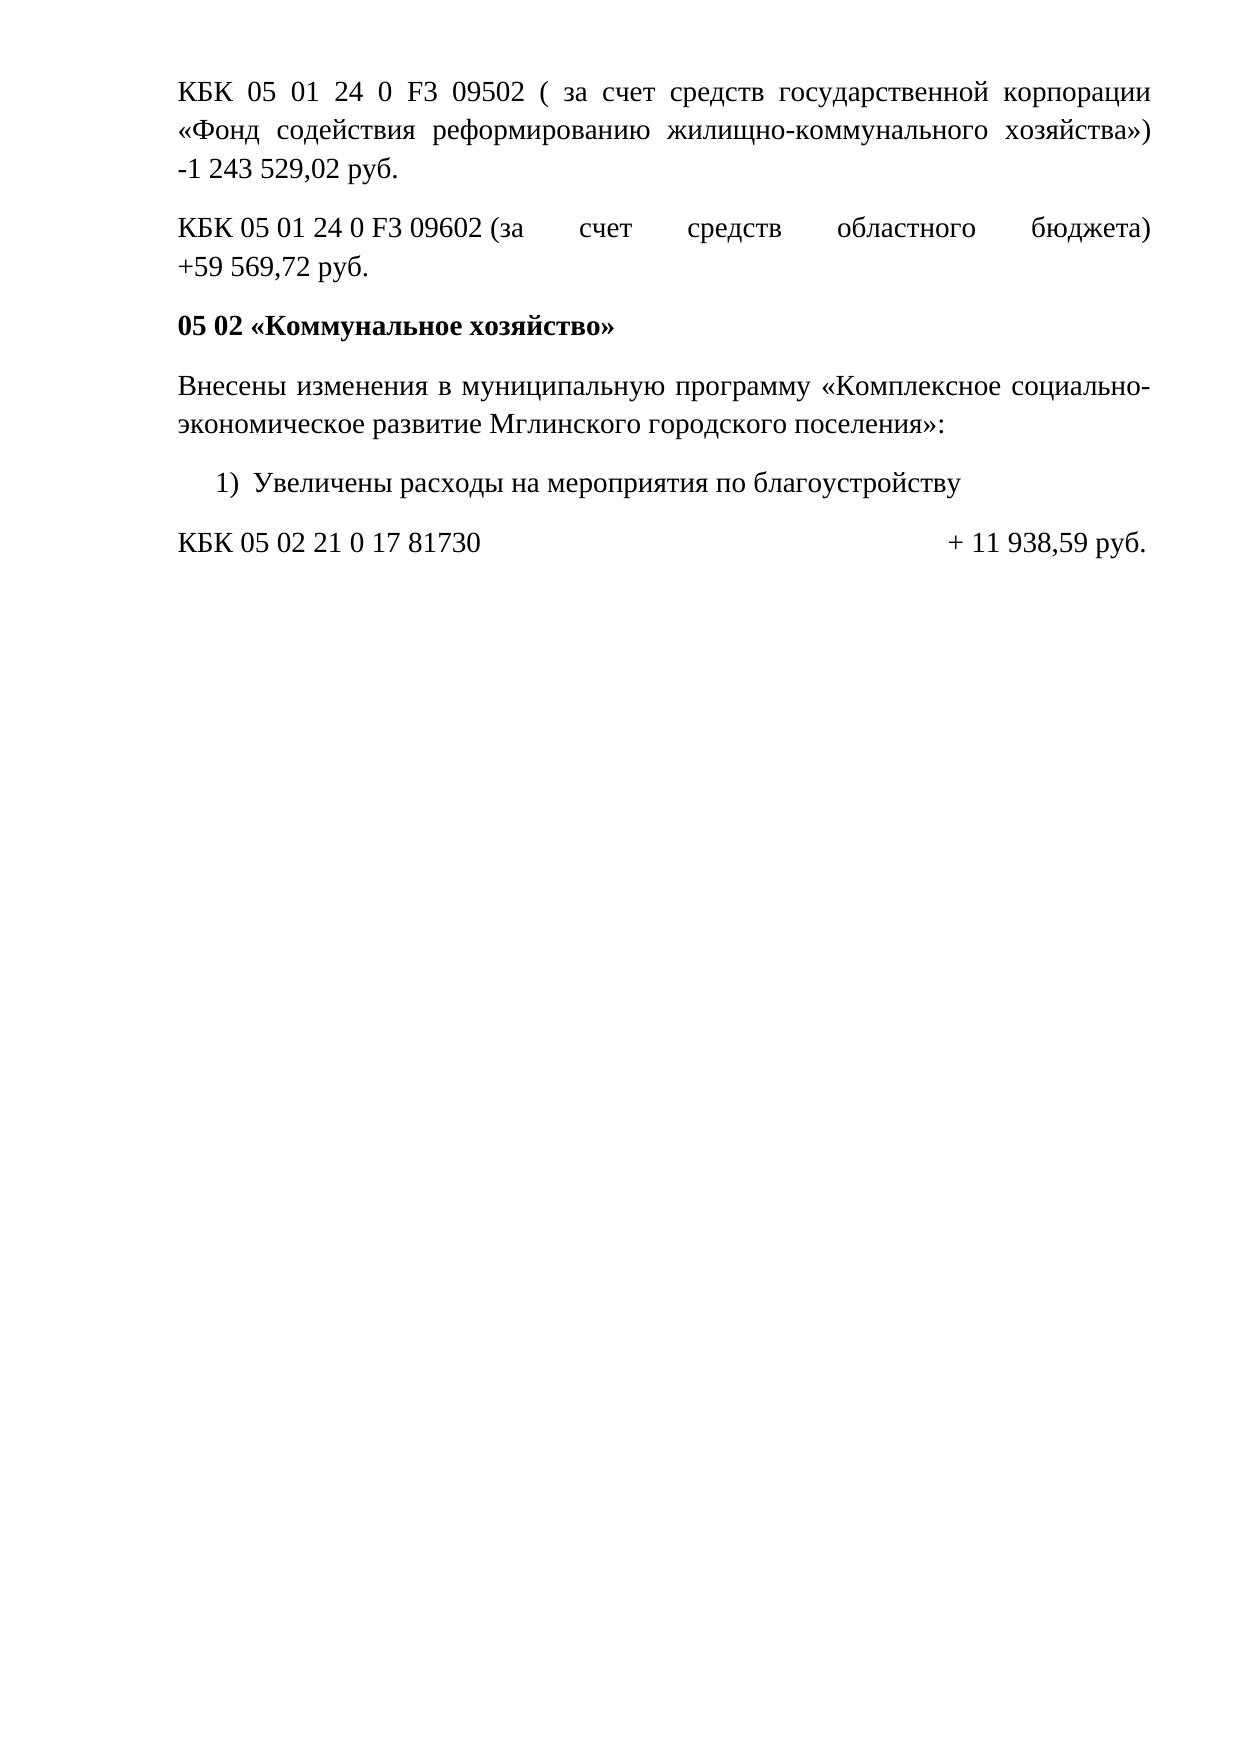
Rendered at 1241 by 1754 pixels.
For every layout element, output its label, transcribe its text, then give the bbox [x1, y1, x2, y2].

text КБК 05 02 21 0 17 81730 + 11 938,59 руб. [177, 525, 1152, 558]
text КБК 05 01 24 0 F3 09602 (за счет средств областного бюджета) +59 569,72 руб. [177, 210, 1152, 282]
text 05 02 «Коммунальное хозяйство» [177, 308, 1152, 342]
text КБК 05 01 24 0 F3 09502 ( за счет средств государственной корпорации «Фонд содействия реформированию жилищно-коммунального хозяйства») -1 243 529,02 руб. [177, 74, 1152, 184]
text Внесены изменения в муниципальную программу «Комплексное социально-экономическое развитие Мглинского городского поселения»: [177, 368, 1152, 440]
list Увеличены расходы на мероприятия по благоустройству [215, 466, 1152, 499]
